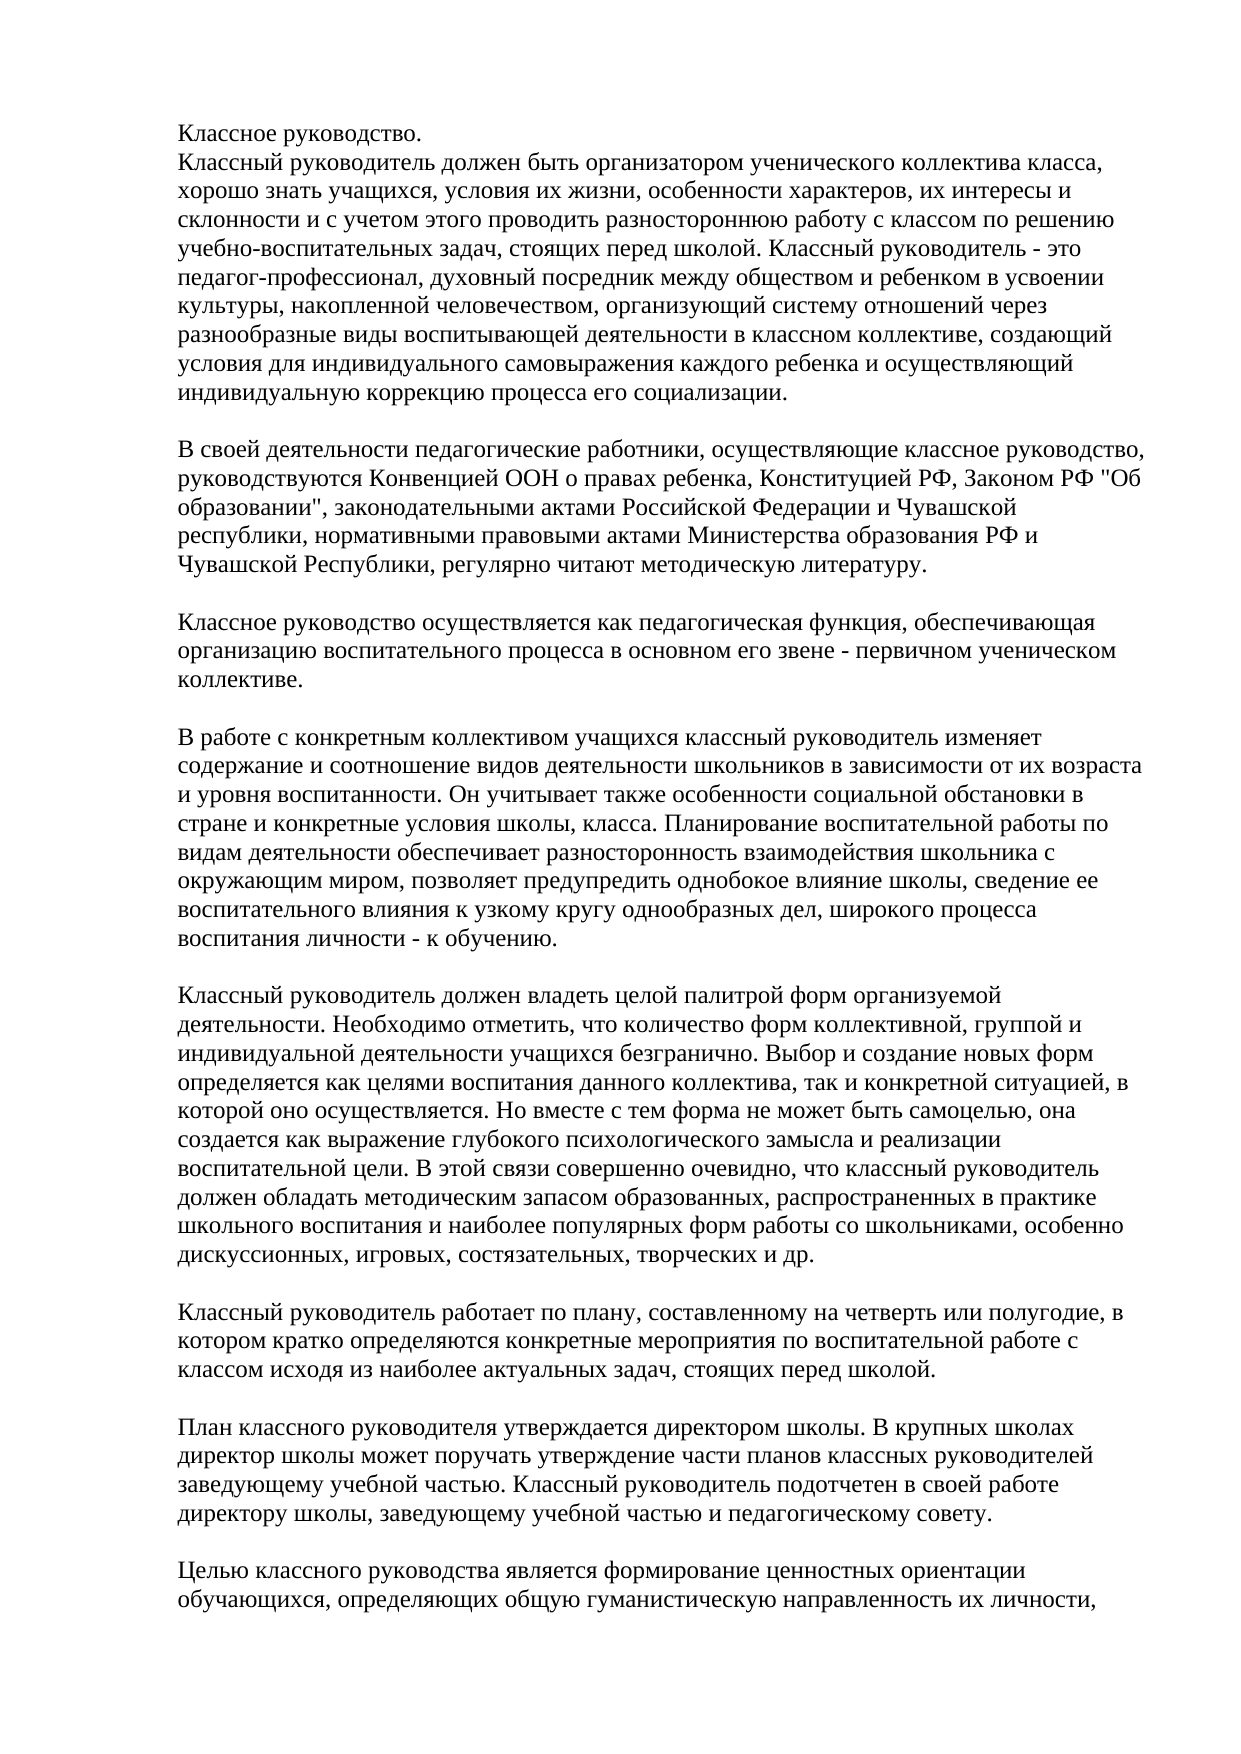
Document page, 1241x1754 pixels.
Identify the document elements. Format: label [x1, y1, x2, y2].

text [177, 118, 1152, 1613]
